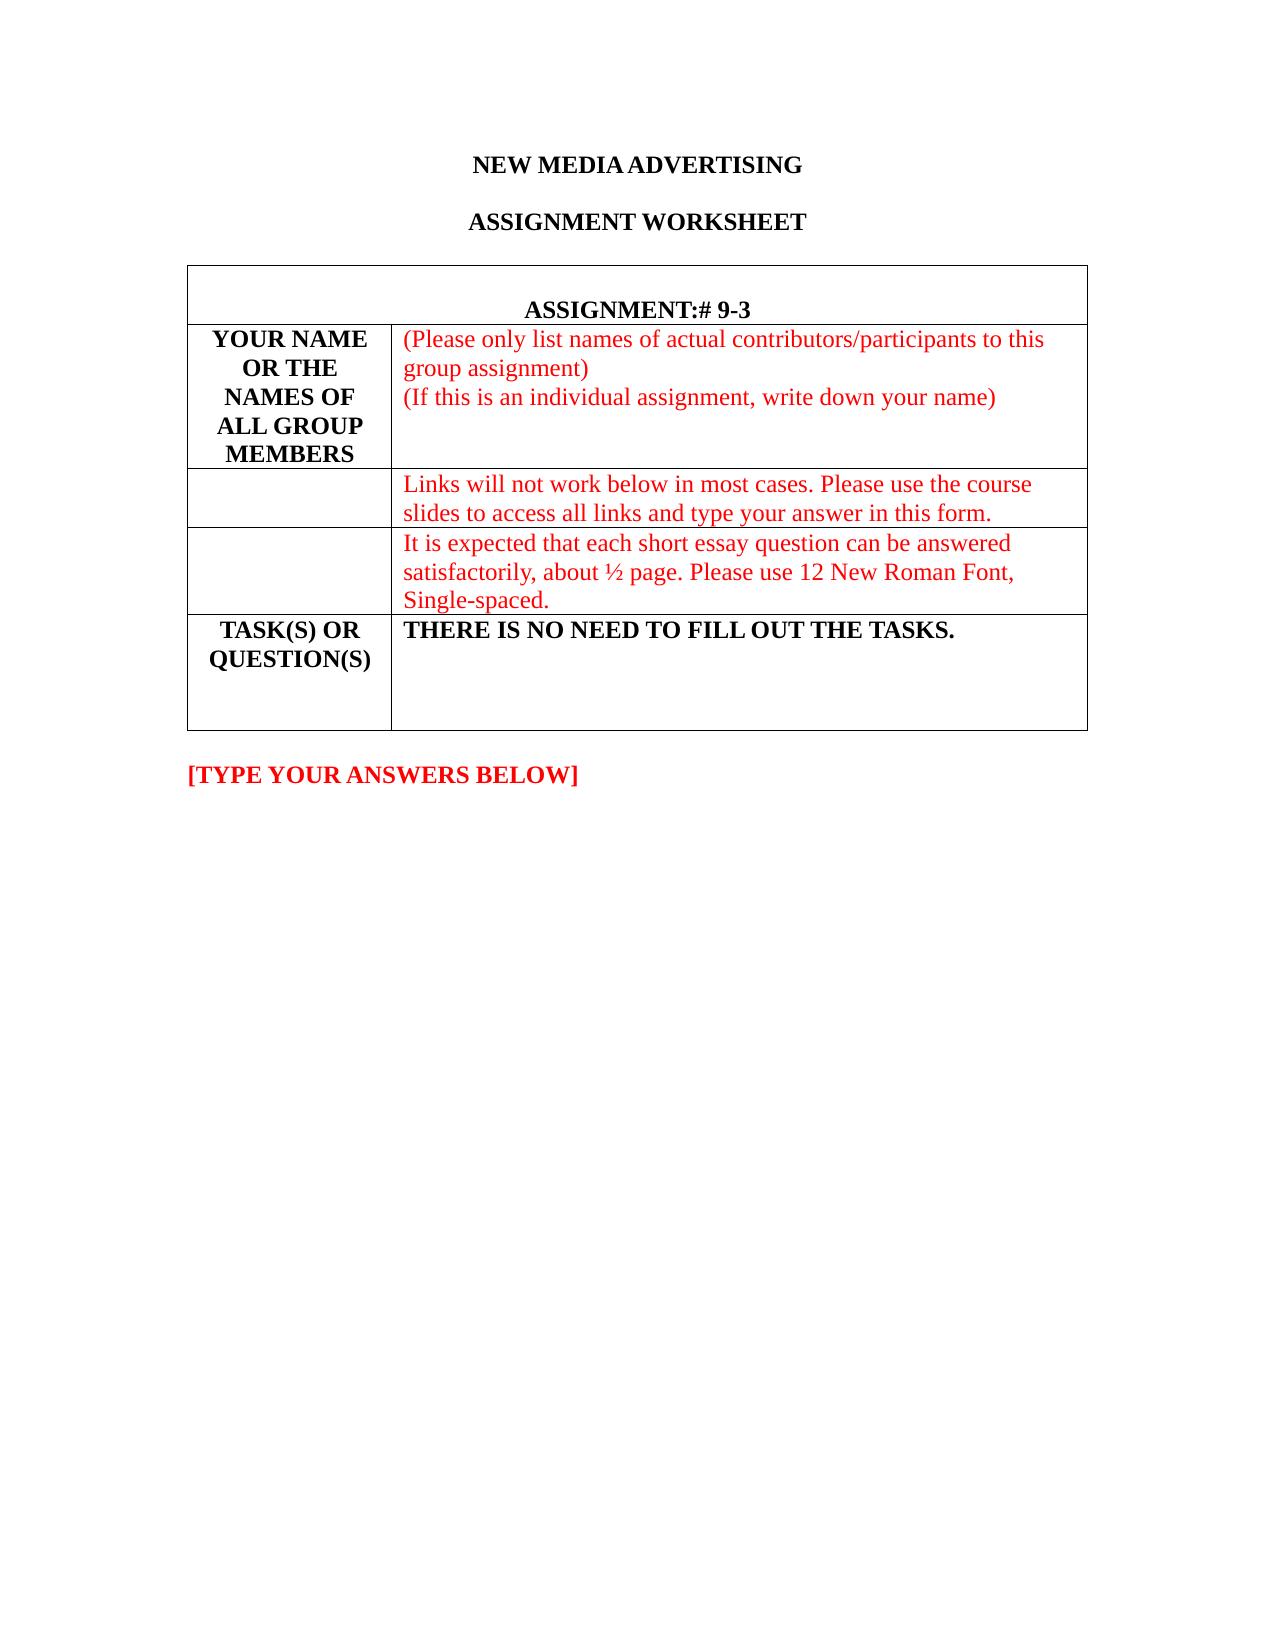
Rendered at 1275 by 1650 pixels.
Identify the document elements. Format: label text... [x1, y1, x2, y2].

table_cell YOUR NAME OR THE NAMES OF ALL GROUP MEMBERS [188, 325, 391, 468]
table_header ASSIGNMENT:# 9-3 [188, 266, 1087, 323]
table_cell It is expected that each short essay question can be answered satisfactorily, about ½ page. Please use 12 New Roman Font, Single-spaced. [392, 528, 1087, 614]
table_cell THERE IS NO NEED TO FILL OUT THE TASKS. [392, 615, 1087, 730]
table_cell [188, 528, 391, 614]
text NEW MEDIA ADVERTISING [187, 150, 1088, 179]
table_cell TASK(S) OR QUESTION(S) [188, 615, 391, 730]
table_cell Links will not work below in most cases. Please use the course slides to access all links and type your answer in this form. [392, 469, 1087, 527]
table_cell (Please only list names of actual contributors/participants to this group assignment) (If this is an individual assignment, write down your name) [392, 325, 1087, 468]
text [TYPE YOUR ANSWERS BELOW] [187, 760, 1088, 789]
text ASSIGNMENT WORKSHEET [187, 207, 1088, 236]
table_cell [188, 469, 391, 527]
